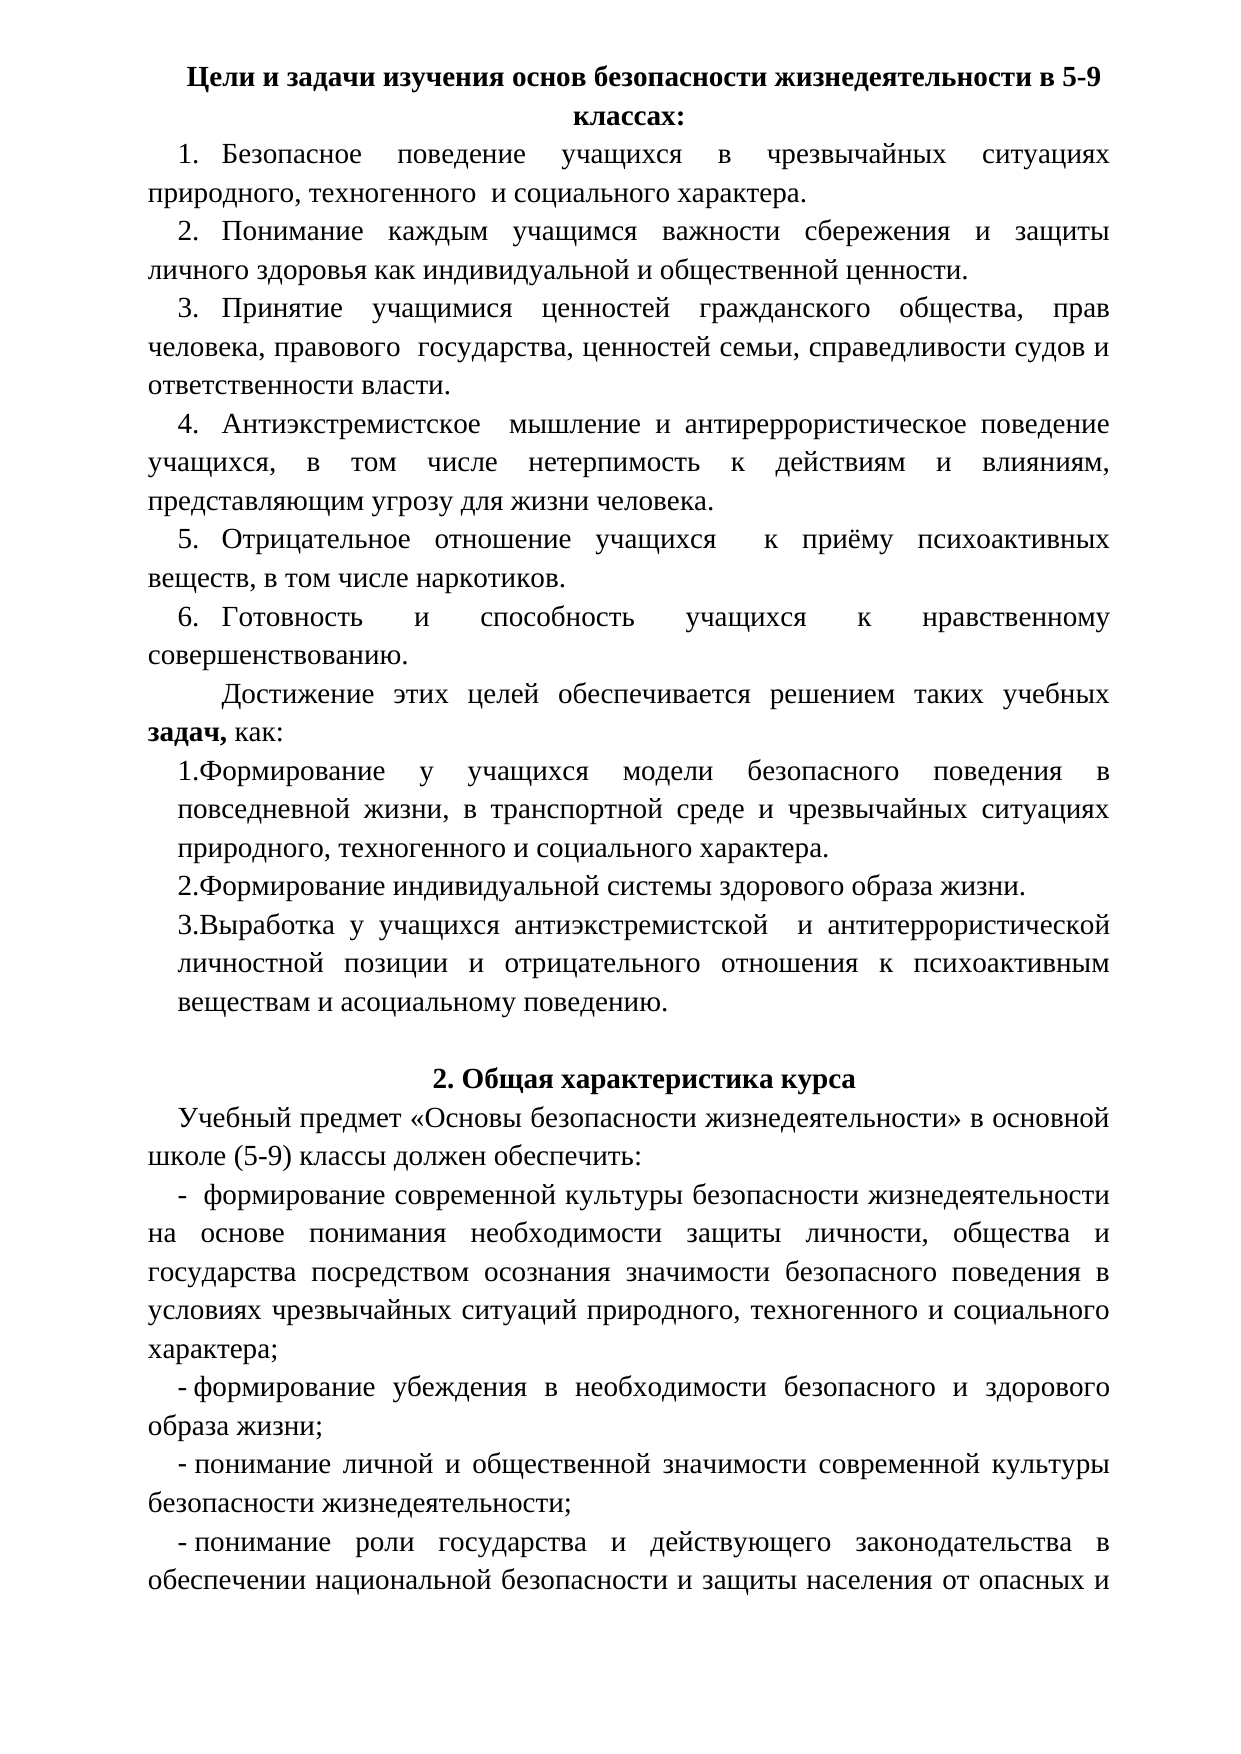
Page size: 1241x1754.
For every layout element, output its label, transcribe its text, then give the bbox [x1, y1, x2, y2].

list Готовность и способность учащихся к нравственному совершенствованию. [148, 599, 1111, 671]
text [148, 1524, 1111, 1596]
text 2. Общая характеристика курса [148, 1061, 1111, 1095]
text 1.Формирование у учащихся модели безопасного поведения в повседневной жизни, в транспортной среде и чрезвычайных ситуациях природного, техногенного и социального характера. [177, 753, 1111, 863]
text Цели и задачи изучения основ безопасности жизнедеятельности в 5-9 классах: [148, 59, 1111, 131]
text 3.Выработка у учащихся антиэкстремистской и антитеррористической личностной позиции и отрицательного отношения к психоактивным веществам и асоциальному поведению. [177, 907, 1111, 1018]
text Достижение этих целей обеспечивается решением таких учебных задач, как: [148, 676, 1111, 748]
text - формирование убеждения в необходимости безопасного и здорового образа жизни; [148, 1369, 1111, 1442]
text 2.Формирование индивидуальной системы здорового образа жизни. [177, 868, 1111, 902]
text Учебный предмет «Основы безопасности жизнедеятельности» в основной школе (5-9) классы должен обеспечить: [148, 1100, 1111, 1172]
list Антиэкстремистское мышление и антиреррористическое поведение учащихся, в том числе нетерпимость к действиям и влияниям, представляющим угрозу для жизни человека. [148, 406, 1111, 517]
list Принятие учащимися ценностей гражданского общества, прав человека, правового государства, ценностей семьи, справедливости судов и ответственности власти. [148, 290, 1111, 401]
list Безопасное поведение учащихся в чрезвычайных ситуациях природного, техногенного и социального характера. [148, 136, 1111, 208]
text - понимание личной и общественной значимости современной культуры безопасности жизнедеятельности; [148, 1447, 1111, 1519]
text - формирование современной культуры безопасности жизнедеятельности на основе понимания необходимости защиты личности, общества и государства посредством осознания значимости безопасного поведения в условиях чрезвычайных ситуаций природного, техногенного и социального характера; [148, 1177, 1111, 1364]
list Отрицательное отношение учащихся к приёму психоактивных веществ, в том числе наркотиков. [148, 522, 1111, 594]
list Понимание каждым учащимся важности сбережения и защиты личного здоровья как индивидуальной и общественной ценности. [148, 213, 1111, 285]
